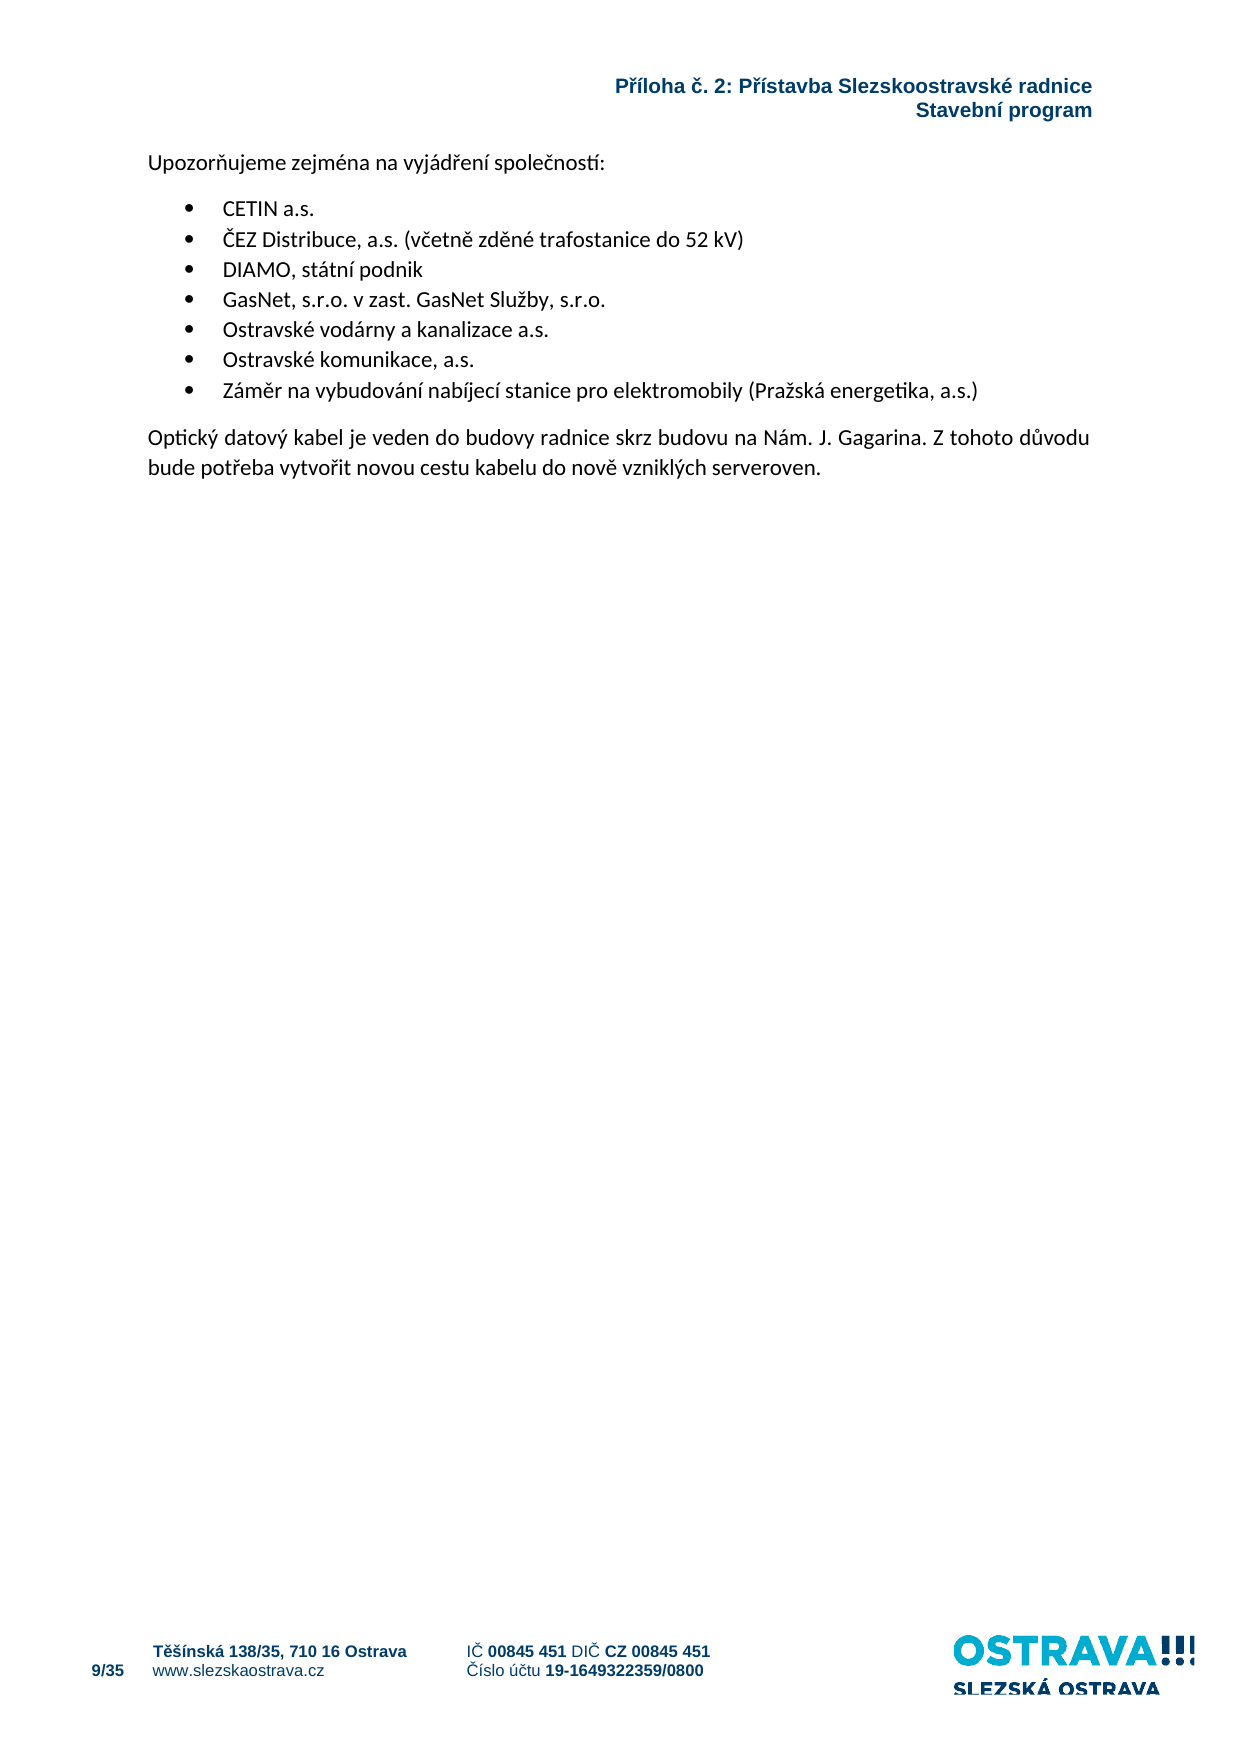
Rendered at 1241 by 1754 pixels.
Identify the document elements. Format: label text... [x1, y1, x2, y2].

text Upozorňujeme zejména na vyjádření společností: [148, 148, 1093, 176]
list Ostravské komunikace, a.s. [185, 346, 1093, 373]
text Optický datový kabel je veden do budovy radnice skrz budovu na Nám. J. Gagarina. Z tohoto důvodu bude potřeba vytvořit novou cestu kabelu do nově vzniklých serveroven. [148, 423, 1093, 481]
list GasNet, s.r.o. v zast. GasNet Služby, s.r.o. [185, 285, 1093, 313]
list DIAMO, státní podnik [185, 255, 1093, 283]
list Záměr na vybudování nabíjecí stanice pro elektromobily (Pražská energetika, a.s.) [185, 376, 1093, 404]
list CETIN a.s. [185, 194, 1093, 222]
list ČEZ Distribuce, a.s. (včetně zděné trafostanice do 52 kV) [185, 225, 1093, 253]
picture [953, 1635, 1195, 1695]
list Ostravské vodárny a kanalizace a.s. [185, 315, 1093, 343]
